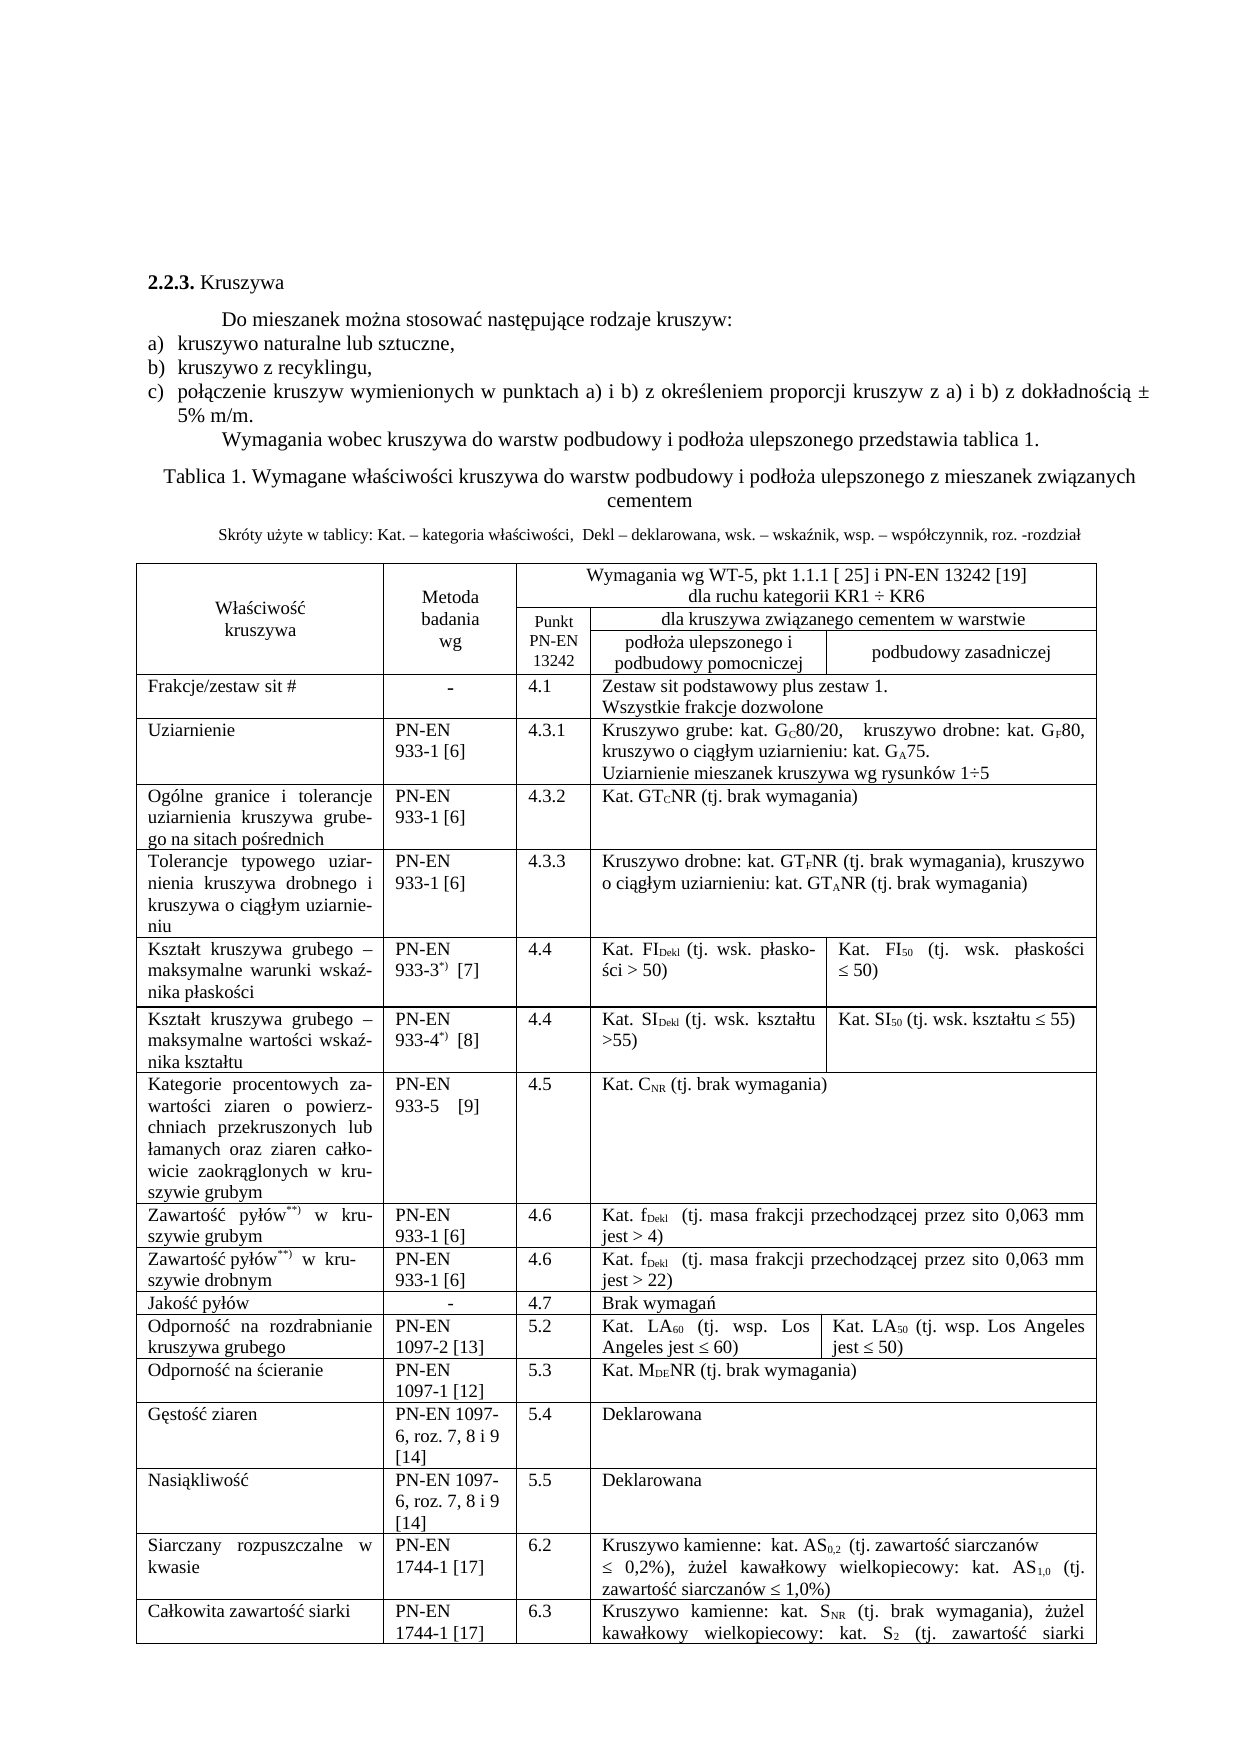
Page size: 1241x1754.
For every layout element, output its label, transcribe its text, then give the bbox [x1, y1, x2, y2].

table_cell 4.6 [517, 1204, 590, 1247]
text 2.2.3. Kruszywa [148, 270, 1152, 294]
table_cell Tolerancje typowego uziar- nienia kruszywa drobnego i kruszywa o ciągłym uziarnie- niu [137, 850, 383, 937]
table_cell 4.1 [517, 675, 590, 718]
table_cell PN-EN 1097- 6, roz. 7, 8 i 9 [14] [384, 1469, 516, 1533]
text Skróty użyte w tablicy: Kat. – kategoria właściwości, Dekl – deklarowana, wsk. – wskaźnik, wsp. – współczynnik, roz. -rozdział [148, 524, 1152, 543]
text Tablica 1. Wymagane właściwości kruszywa do warstw podbudowy i podłoża ulepszonego z mieszanek związanych cementem [148, 464, 1152, 512]
table_header Metoda badania wg [384, 564, 516, 674]
table_cell PN-EN 933-5 [9] [384, 1073, 516, 1203]
table_cell Kat. LA50 (tj. wsp. Los Angeles jest ≤ 50) [822, 1315, 1096, 1358]
table_cell Jakość pyłów [137, 1292, 383, 1313]
table_cell Frakcje/zestaw sit # [137, 675, 383, 718]
table_cell Kat. fDekl (tj. masa frakcji przechodzącej przez sito jest > 22) [591, 1248, 1096, 1291]
table_cell Kruszywo kamienne: kat. AS0,2 (tj. zawartość siarczanów ≤ 0,2%), żużel kawałkowy wielkopiecowy: kat. AS1,0 (tj. zawartość siarczanów ≤ 1,0%) [591, 1534, 1096, 1599]
table_cell Kat. SI50 (tj. wsk. kształtu ≤ 55) [827, 1008, 1096, 1072]
table_cell 6.3 [517, 1600, 590, 1643]
table_cell PN-EN 1097-6, roz. 7, 8 i 9 [14] [384, 1403, 516, 1468]
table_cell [137, 1600, 383, 1643]
table_cell 5.3 [517, 1359, 590, 1402]
table_cell Kat. CNR (tj. brak wymagania) [591, 1073, 1096, 1203]
table_cell Zawartość pyłów**) w kru- szywie grubym [137, 1204, 383, 1247]
table_cell Deklarowana [591, 1469, 1096, 1533]
table_cell Zestaw sit podstawowy plus zestaw 1. Wszystkie frakcje dozwolone [591, 675, 1096, 718]
table_cell PN-EN 933-1 [6] [384, 1248, 516, 1291]
table_cell PN-EN 1097-1 [12] [384, 1359, 516, 1402]
list połączenie kruszyw wymienionych w punktach a) i b) z określeniem proporcji kruszyw z a) i b) z dokładnością ± 5% m/m. [148, 379, 1152, 427]
table_cell Kat. SIDekl (tj. wsk. kształtu >55) [591, 1008, 826, 1072]
table_cell Kat. fDekl (tj. masa frakcji przechodzącej przez sito jest > 4) [591, 1204, 1096, 1247]
table_cell 4.7 [517, 1292, 590, 1313]
table_cell 4.4 [517, 1008, 590, 1072]
table_cell Ogólne granice i tolerancje uziarnienia kruszywa grube- go na sitach pośrednich [137, 785, 383, 849]
table_cell Kategorie procentowych za- wartości ziaren o powierz- chniach przekruszonych lub łamanych oraz ziaren całko- wicie zaokrąglonych w kru- szywie grubym [137, 1073, 383, 1203]
table_cell Nasiąkliwość [137, 1469, 383, 1533]
table_cell 4.4 [517, 938, 590, 1006]
table_cell - [384, 675, 516, 718]
table_cell Kruszywo grube: kat. GC80/20, kruszywo drobne: kat. GF80, kruszywo o ciągłym uziarnieniu: kat. GA75. Uziarnienie mieszanek kruszywa wg rysunków 1÷5 [591, 719, 1096, 783]
table_cell Kat. GTCNR (tj. brak wymagania) [591, 785, 1096, 849]
table_cell Kat. MDENR (tj. brak wymagania) [591, 1359, 1096, 1402]
table_cell Kat. FI50 (tj. wsk. płaskości ≤ 50) [827, 938, 1096, 1006]
table_cell PN-EN 933-3*) [7] [384, 938, 516, 1006]
table_cell dla kruszywa związanego cementem w warstwie [591, 608, 1096, 629]
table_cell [591, 1600, 1096, 1643]
table_cell 4.3.2 [517, 785, 590, 849]
table_cell Kształt kruszywa grubego – maksymalne wartości wskaź- nika kształtu [137, 1008, 383, 1072]
text Wymagania wobec kruszywa do warstw podbudowy i podłoża ulepszonego przedstawia tablica 1. [148, 427, 1152, 451]
table_cell Kruszywo drobne: kat. GTFNR (tj. brak wymagania), kruszywo o ciągłym uziarnieniu: kat. GTANR (tj. brak wymagania) [591, 850, 1096, 937]
table_cell Deklarowana [591, 1403, 1096, 1468]
table_cell Kat. LA60 (tj. wsp. Los Angeles jest ≤ 60) [591, 1315, 821, 1358]
table_cell PN-EN 933-1 [6] [384, 719, 516, 783]
table_cell - [384, 1292, 516, 1313]
table_cell Punkt PN-EN 13242 [517, 608, 590, 674]
list kruszywo z recyklingu, [148, 355, 1152, 379]
table_cell 5.4 [517, 1403, 590, 1468]
table_cell PN-EN 1744-1 [17] [384, 1600, 516, 1643]
table_header Właściwość kruszywa [137, 564, 383, 674]
text Do mieszanek można stosować następujące rodzaje kruszyw: [148, 307, 1152, 331]
table_cell Brak wymagań [591, 1292, 1096, 1313]
table_cell PN-EN 1097-2 [13] [384, 1315, 516, 1358]
table_cell Gęstość ziaren [137, 1403, 383, 1468]
table_cell 4.6 [517, 1248, 590, 1291]
table_cell 4.5 [517, 1073, 590, 1203]
table_cell PN-EN 933-1 [6] [384, 785, 516, 849]
list kruszywo naturalne lub sztuczne, [148, 331, 1152, 355]
table_header Wymagania wg WT-5, pkt 1.1.1 [ 25] i PN-EN 13242 [19] dla ruchu kategorii KR1 ÷ KR6 [517, 564, 1096, 607]
table_cell PN-EN 933-1 [6] [384, 1204, 516, 1247]
table_cell Odporność na rozdrabnianie kruszywa grubego [137, 1315, 383, 1358]
table_cell 5.5 [517, 1469, 590, 1533]
table_cell 4.3.3 [517, 850, 590, 937]
table_cell Odporność na ścieranie [137, 1359, 383, 1402]
table_cell Kształt kruszywa grubego – maksymalne warunki wskaź- nika płaskości [137, 938, 383, 1006]
table_cell PN-EN 933-4*) [8] [384, 1008, 516, 1072]
table_cell PN-EN 1744-1 [17] [384, 1534, 516, 1599]
table_cell podłoża ulepszonego i podbudowy pomocniczej [591, 631, 826, 674]
table_cell Kat. FIDekl (tj. wsk. płasko- ści > 50) [591, 938, 826, 1006]
table_cell Siarczany rozpuszczalne w kwasie [137, 1534, 383, 1599]
table_cell podbudowy zasadniczej [827, 631, 1096, 674]
table_cell Uziarnienie [137, 719, 383, 783]
table_cell PN-EN 933-1 [6] [384, 850, 516, 937]
table_cell 4.3.1 [517, 719, 590, 783]
table_cell 5.2 [517, 1315, 590, 1358]
table_cell Zawartość pyłów**) w kru- szywie drobnym [137, 1248, 383, 1291]
table_cell 6.2 [517, 1534, 590, 1599]
